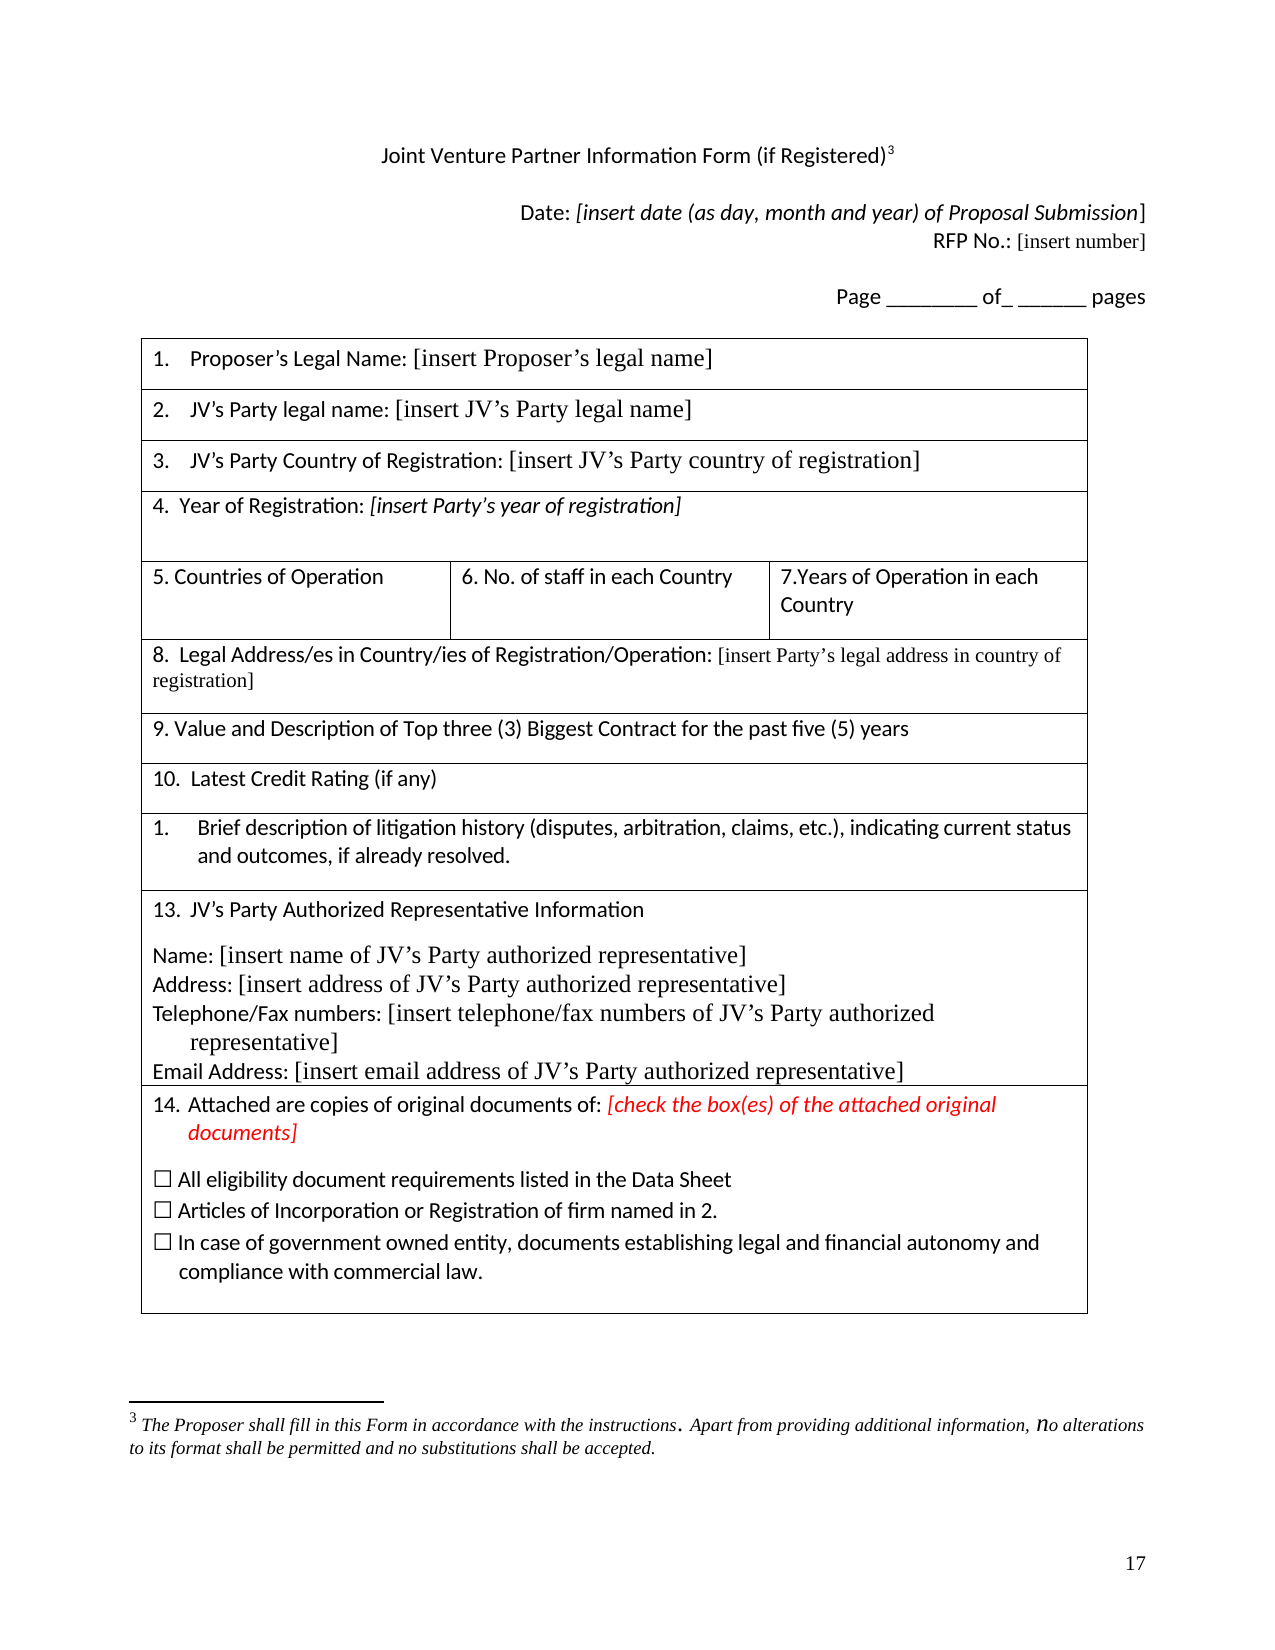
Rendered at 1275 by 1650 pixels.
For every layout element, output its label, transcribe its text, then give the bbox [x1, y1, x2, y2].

table_cell 10. Latest Credit Rating (if any) [142, 764, 1087, 812]
table_cell 6. No. of staff in each Country [451, 562, 769, 639]
table_cell 13. JV’s Party Authorized Representative Information Name: Address: Telephone/Fax numbers: Email Address: [142, 891, 1087, 1085]
table_cell 9. Value and Description of Top three (3) Biggest Contract for the past five (5) years [142, 714, 1087, 763]
table_cell 8. Legal Address/es in Country/ies of Registration/Operation: [142, 640, 1087, 713]
text Page ________ of_ ______ pages [129, 282, 1146, 310]
table_cell 5. Countries of Operation [142, 562, 450, 639]
table_cell 3. JV’s Party Country of Registration: [142, 441, 1087, 491]
text Joint Venture Partner Information Form (if Registered) [129, 142, 1146, 170]
table_cell 14. Attached are copies of original documents of: [check the box(es) of the attached original documents] All eligibility document requirements listed in the Data Sheet Articles of Incorporation or Registration of firm named in 2. In case of government owned entity, documents establishing legal and financial autonomy and compliance with commercial law. [142, 1086, 1087, 1313]
table_cell Brief description of litigation history (disputes, arbitration, claims, etc.), indicating current status and outcomes, if already resolved. [142, 814, 1087, 890]
table_cell 7.Years of Operation in each Country [770, 562, 1087, 639]
table_cell 2. JV’s Party legal name: [142, 390, 1087, 440]
table_cell 4. Year of Registration: [insert Party’s year of registration] [142, 492, 1087, 561]
text RFP No.: [129, 226, 1146, 254]
text Date: [129, 198, 1146, 226]
table_header 1. Proposer’s Legal Name: [142, 339, 1087, 389]
